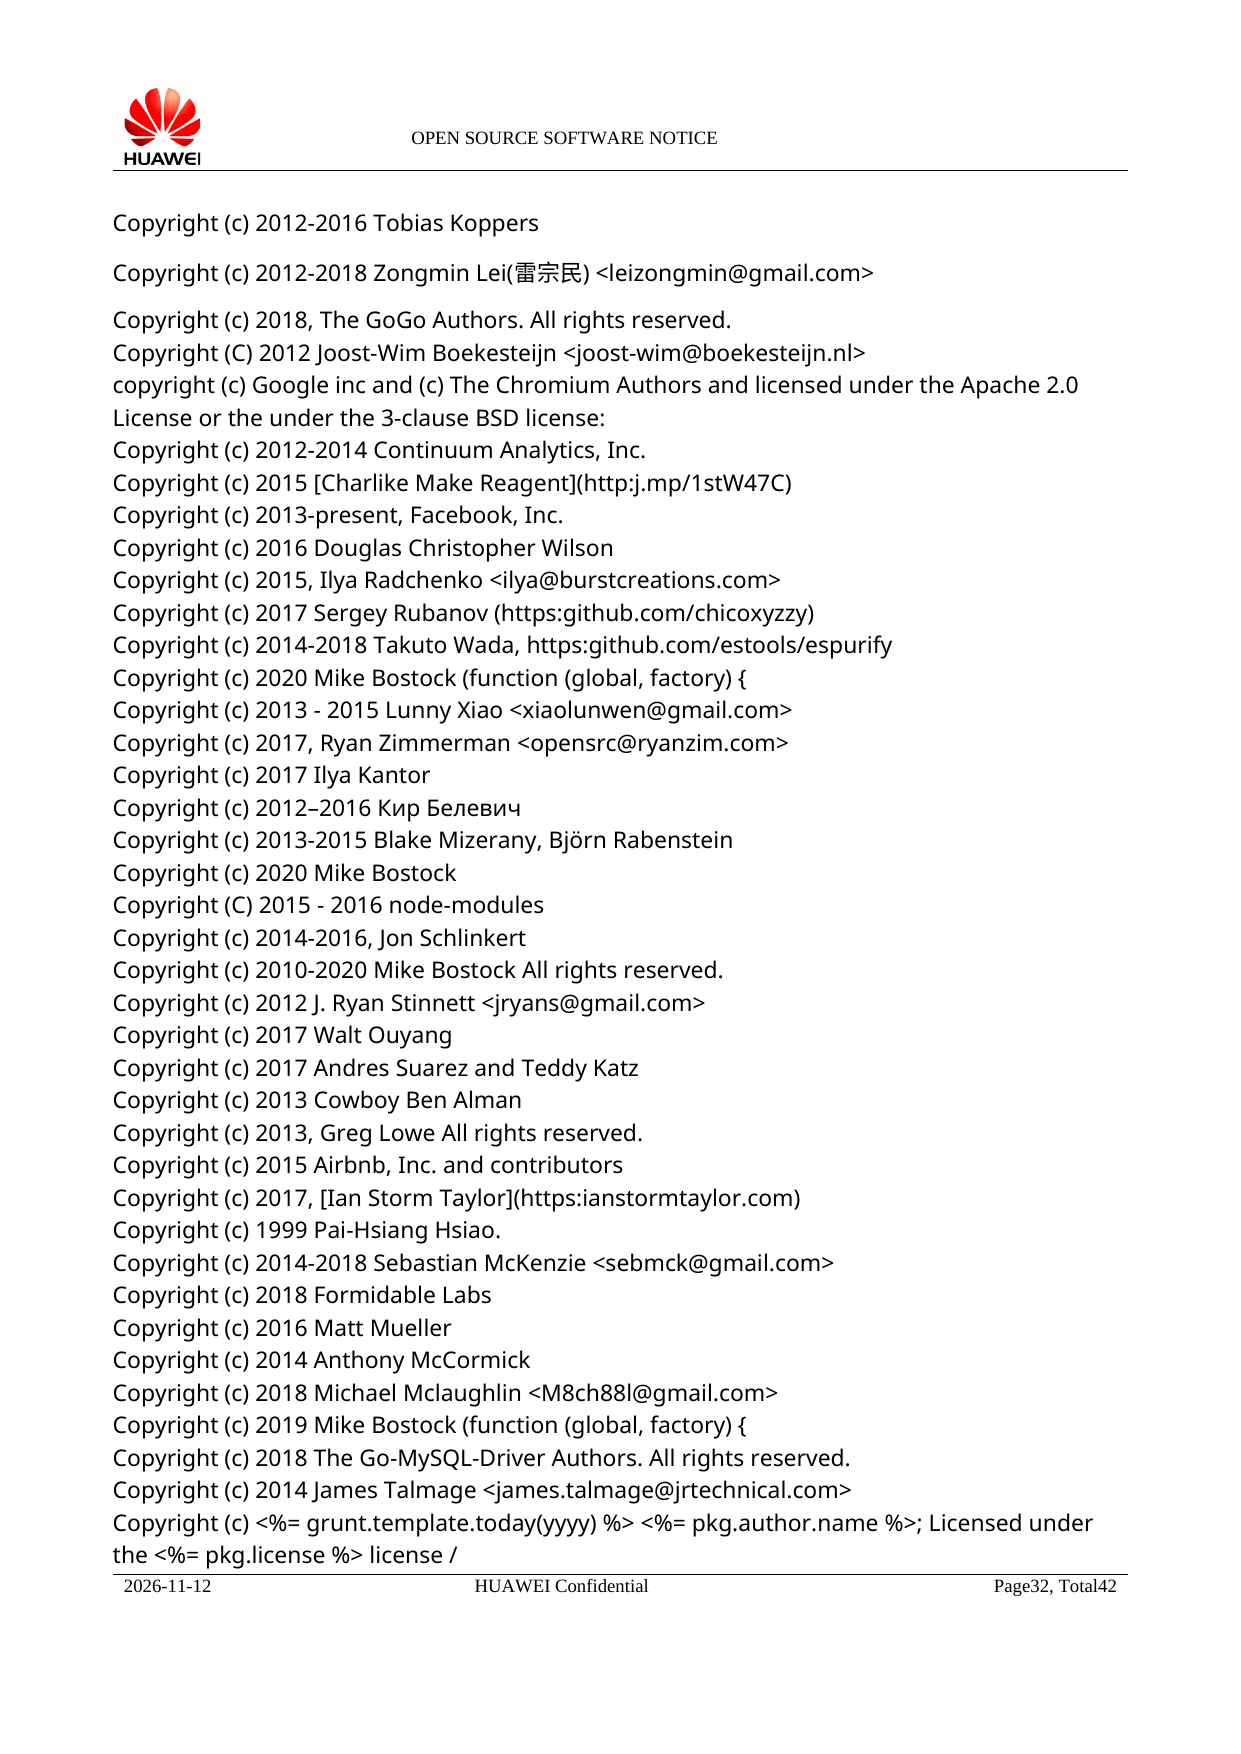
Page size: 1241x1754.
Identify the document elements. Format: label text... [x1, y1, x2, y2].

picture [124, 88, 201, 165]
